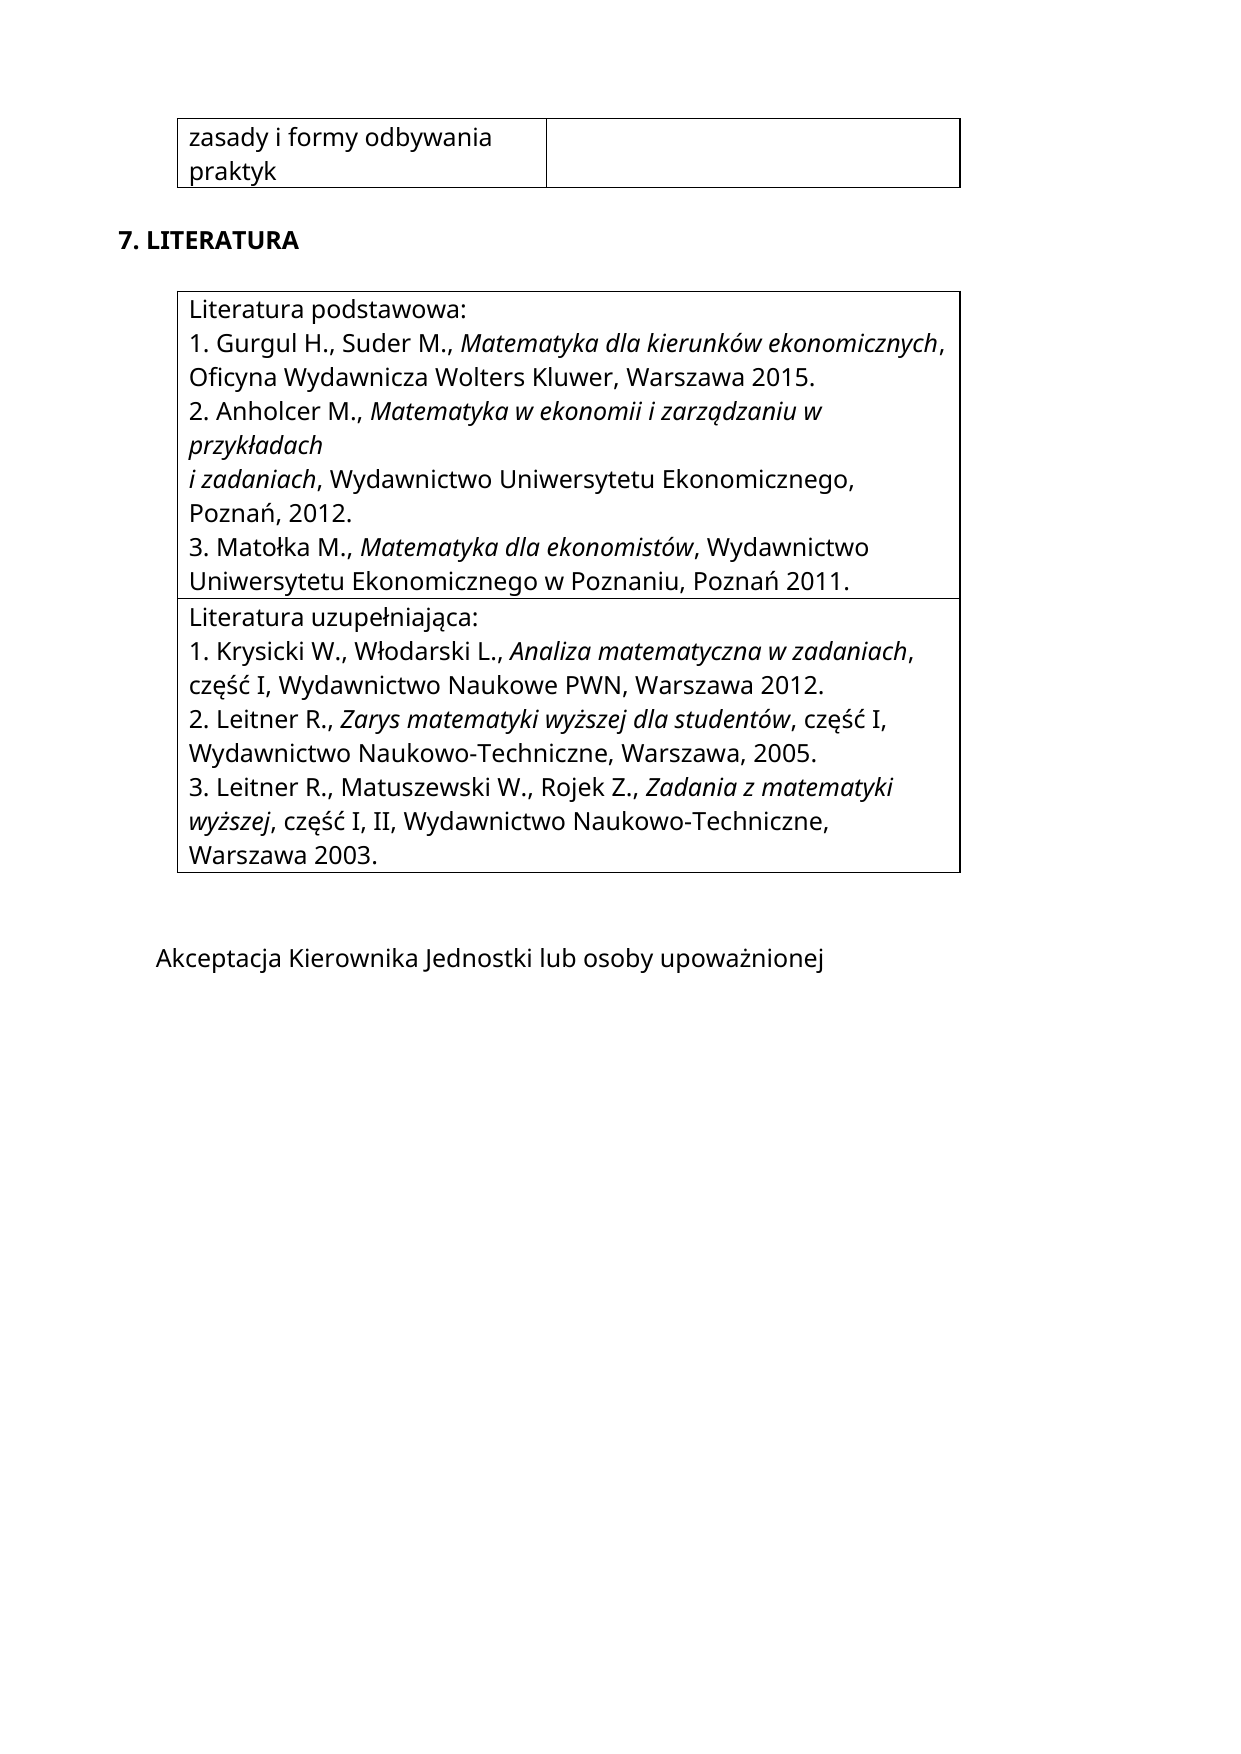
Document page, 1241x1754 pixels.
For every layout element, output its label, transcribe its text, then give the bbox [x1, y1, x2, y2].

text 7. LITERATURA [118, 222, 1122, 256]
table_cell zasady i formy odbywania praktyk [178, 119, 546, 187]
text Akceptacja Kierownika Jednostki lub osoby upoważnionej [156, 941, 1122, 975]
table_header Literatura podstawowa: 1. Gurgul H., Suder M., Matematyka dla kierunków ekonomicznych, Oficyna Wydawnicza Wolters Kluwer, Warszawa 2015. 2. Anholcer M., Matematyka w ekonomii i zarządzaniu w przykładach i zadaniach, Wydawnictwo Uniwersytetu Ekonomicznego, Poznań, 2012. 3. Matołka M., Matematyka dla ekonomistów, Wydawnictwo Uniwersytetu Ekonomicznego w Poznaniu, Poznań 2011. [178, 292, 959, 598]
table_cell [547, 119, 959, 187]
table_cell Literatura uzupełniająca: 1. Krysicki W., Włodarski L., Analiza matematyczna w zadaniach, część I, Wydawnictwo Naukowe PWN, Warszawa 2012. 2. Leitner R., Zarys matematyki wyższej dla studentów, część I, Wydawnictwo Naukowo-Techniczne, Warszawa, 2005. 3. Leitner R., Matuszewski W., Rojek Z., Zadania z matematyki wyższej, część I, II, Wydawnictwo Naukowo-Techniczne, Warszawa 2003. [178, 599, 959, 872]
